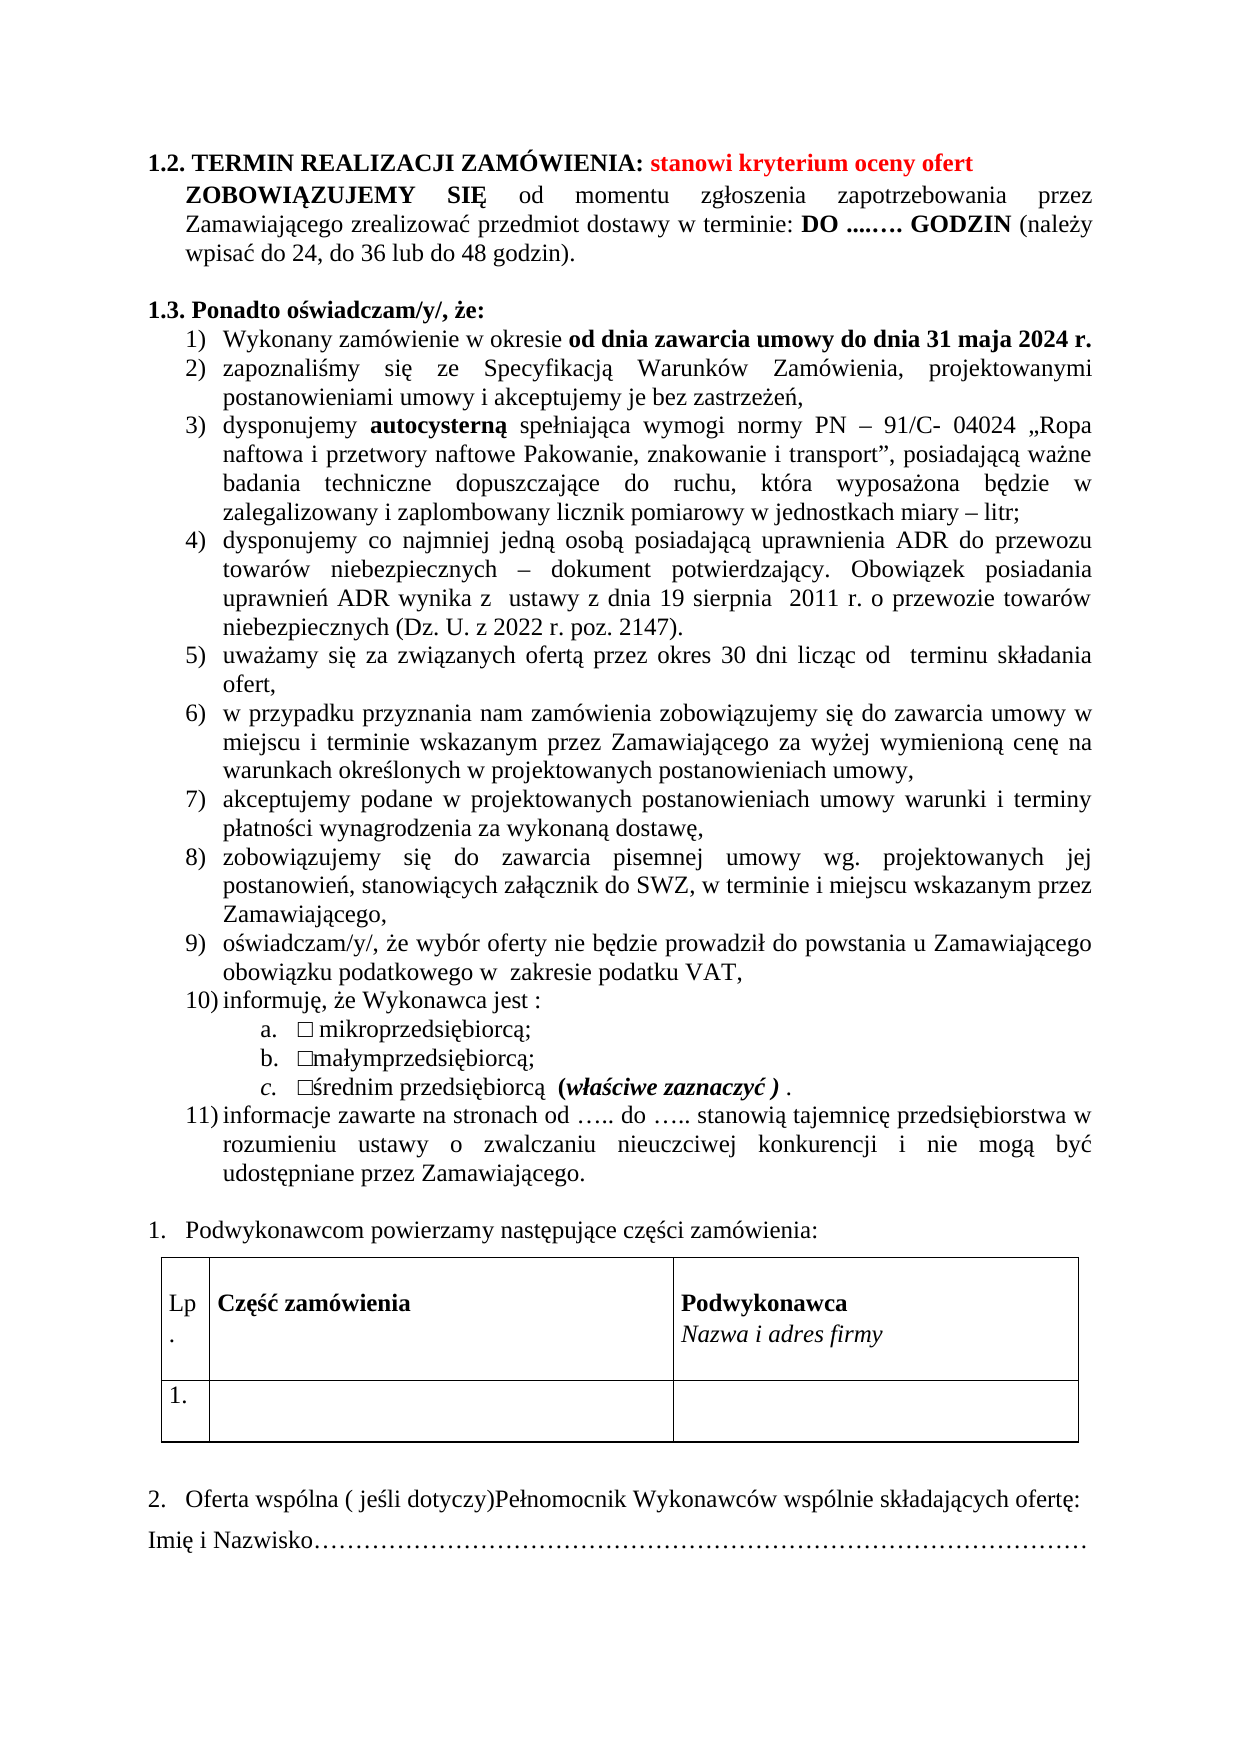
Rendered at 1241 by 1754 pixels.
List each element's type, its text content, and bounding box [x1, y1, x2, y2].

text 1.3. Ponadto oświadczam/y/, że: [148, 296, 1093, 324]
list zapoznaliśmy się ze Specyfikacją Warunków Zamówienia, projektowanymi postanowieniami umowy i akceptujemy je bez zastrzeżeń, [185, 353, 1093, 411]
list Oferta wspólna ( jeśli dotyczy)Pełnomocnik Wykonawców wspólnie składających ofertę: [148, 1484, 1093, 1512]
list dysponujemy co najmniej jedną osobą posiadającą uprawnienia ADR do przewozu towarów niebezpiecznych – dokument potwierdzający. Obowiązek posiadania uprawnień ADR wynika z ustawy z dnia 19 sierpnia 2011 r. o przewozie towarów niebezpiecznych (Dz. U. z 2022 r. poz. 2147). [185, 526, 1093, 641]
list □małymprzedsiębiorcą; [260, 1043, 1093, 1072]
list informacje zawarte na stronach od ….. do ….. stanowią tajemnicę przedsiębiorstwa w rozumieniu ustawy o zwalczaniu nieuczciwej konkurencji i nie mogą być udostępniane przez Zamawiającego. [185, 1101, 1093, 1187]
list □ mikroprzedsiębiorcą; [260, 1014, 1093, 1043]
list oświadczam/y/, że wybór oferty nie będzie prowadził do powstania u Zamawiającego obowiązku podatkowego w zakresie podatku VAT, [185, 928, 1093, 986]
table_cell [674, 1381, 1078, 1441]
text 1.2. TERMIN REALIZACJI ZAMÓWIENIA: stanowi kryterium oceny ofert [148, 148, 1093, 176]
table_cell 1. [162, 1381, 209, 1441]
list dysponujemy autocysterną spełniająca wymogi normy PN – 91/C- 04024 „Ropa naftowa i przetwory naftowe Pakowanie, znakowanie i transport”, posiadającą ważne badania techniczne dopuszczające do ruchu, która wyposażona będzie w zalegalizowany i zaplombowany licznik pomiarowy w jednostkach miary – litr; [185, 411, 1093, 526]
list uważamy się za związanych ofertą przez okres 30 dni licząc od terminu składania ofert, [185, 641, 1093, 698]
text Imię i Nazwisko………………………………………………………………………………… [148, 1525, 1093, 1554]
table_cell [210, 1381, 673, 1441]
list □średnim przedsiębiorcą (właściwe zaznaczyć ) . [260, 1072, 1093, 1101]
list akceptujemy podane w projektowanych postanowieniach umowy warunki i terminy płatności wynagrodzenia za wykonaną dostawę, [185, 784, 1093, 842]
list Wykonany zamówienie w okresie od dnia zawarcia umowy do dnia 31 maja 2024 r. [185, 324, 1093, 353]
list Podwykonawcom powierzamy następujące części zamówienia: [148, 1216, 1093, 1244]
list informuję, że Wykonawca jest : [185, 986, 1093, 1014]
table_header Podwykonawca Nazwa i adres firmy [674, 1258, 1078, 1379]
table_header Część zamówienia [210, 1258, 673, 1379]
text ZOBOWIĄZUJEMY SIĘ od momentu zgłoszenia zapotrzebowania przez Zamawiającego zrealizować przedmiot dostawy w terminie: DO ....…. GODZIN (należy wpisać do 24, do 36 lub do 48 godzin). [185, 181, 1093, 267]
table_header Lp. [162, 1258, 209, 1379]
list w przypadku przyznania nam zamówienia zobowiązujemy się do zawarcia umowy w miejscu i terminie wskazanym przez Zamawiającego za wyżej wymienioną cenę na warunkach określonych w projektowanych postanowieniach umowy, [185, 698, 1093, 784]
list zobowiązujemy się do zawarcia pisemnej umowy wg. projektowanych jej postanowień, stanowiących załącznik do SWZ, w terminie i miejscu wskazanym przez Zamawiającego, [185, 842, 1093, 928]
